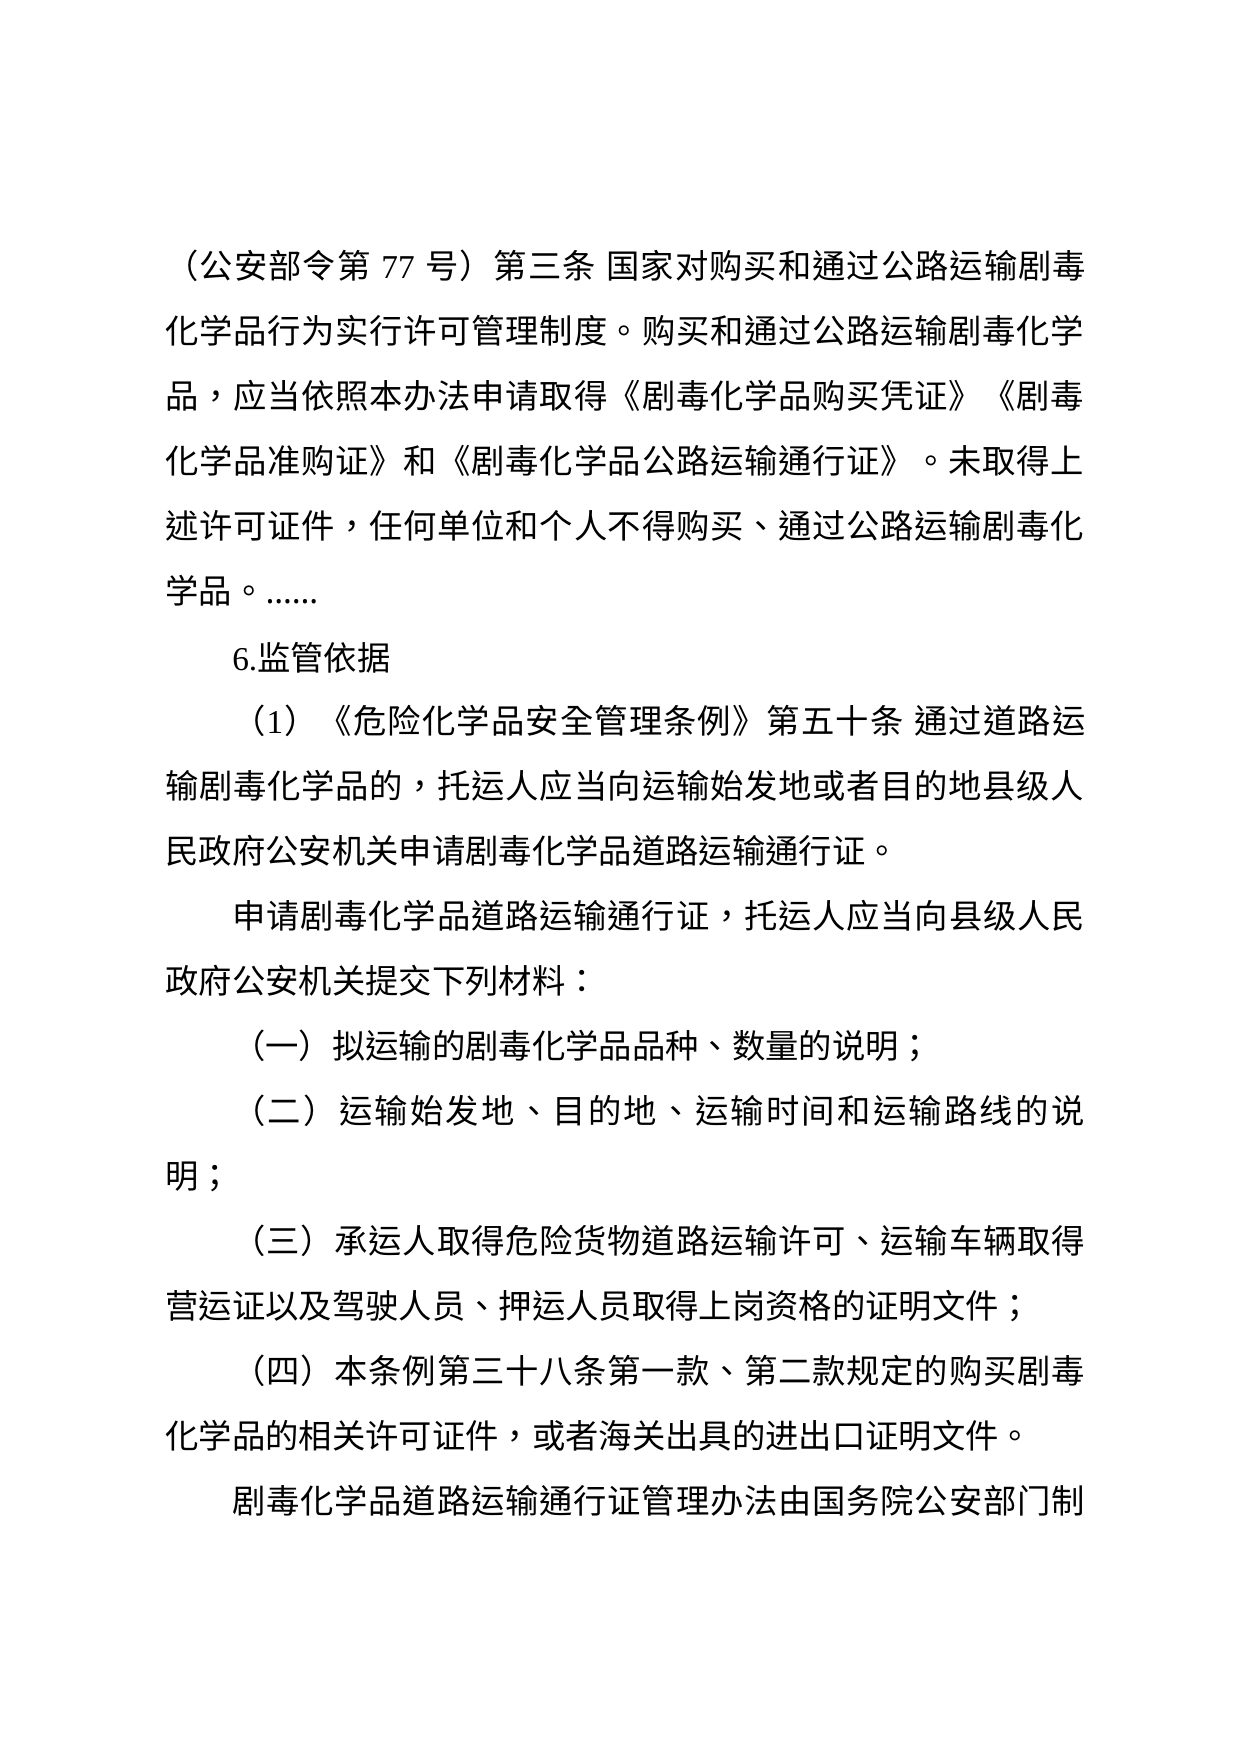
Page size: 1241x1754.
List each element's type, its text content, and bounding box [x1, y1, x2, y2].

text （1）《危险化学品安全管理条例》第五十条 通过道路运输剧毒化学品的，托运人应当向运输始发地或者目的地县级人民政府公安机关申请剧毒化学品道路运输通行证。 [165, 688, 1087, 883]
text 申请剧毒化学品道路运输通行证，托运人应当向县级人民政府公安机关提交下列材料： [165, 883, 1087, 1013]
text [165, 233, 1087, 623]
text （三）承运人取得危险货物道路运输许可、运输车辆取得营运证以及驾驶人员、押运人员取得上岗资格的证明文件； [165, 1208, 1087, 1338]
text 6.监管依据 [165, 623, 1087, 688]
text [165, 1468, 1087, 1533]
text （四）本条例第三十八条第一款、第二款规定的购买剧毒化学品的相关许可证件，或者海关出具的进出口证明文件。 [165, 1338, 1087, 1468]
text （一）拟运输的剧毒化学品品种、数量的说明； [165, 1013, 1087, 1078]
text （二）运输始发地、目的地、运输时间和运输路线的说明； [165, 1078, 1087, 1208]
